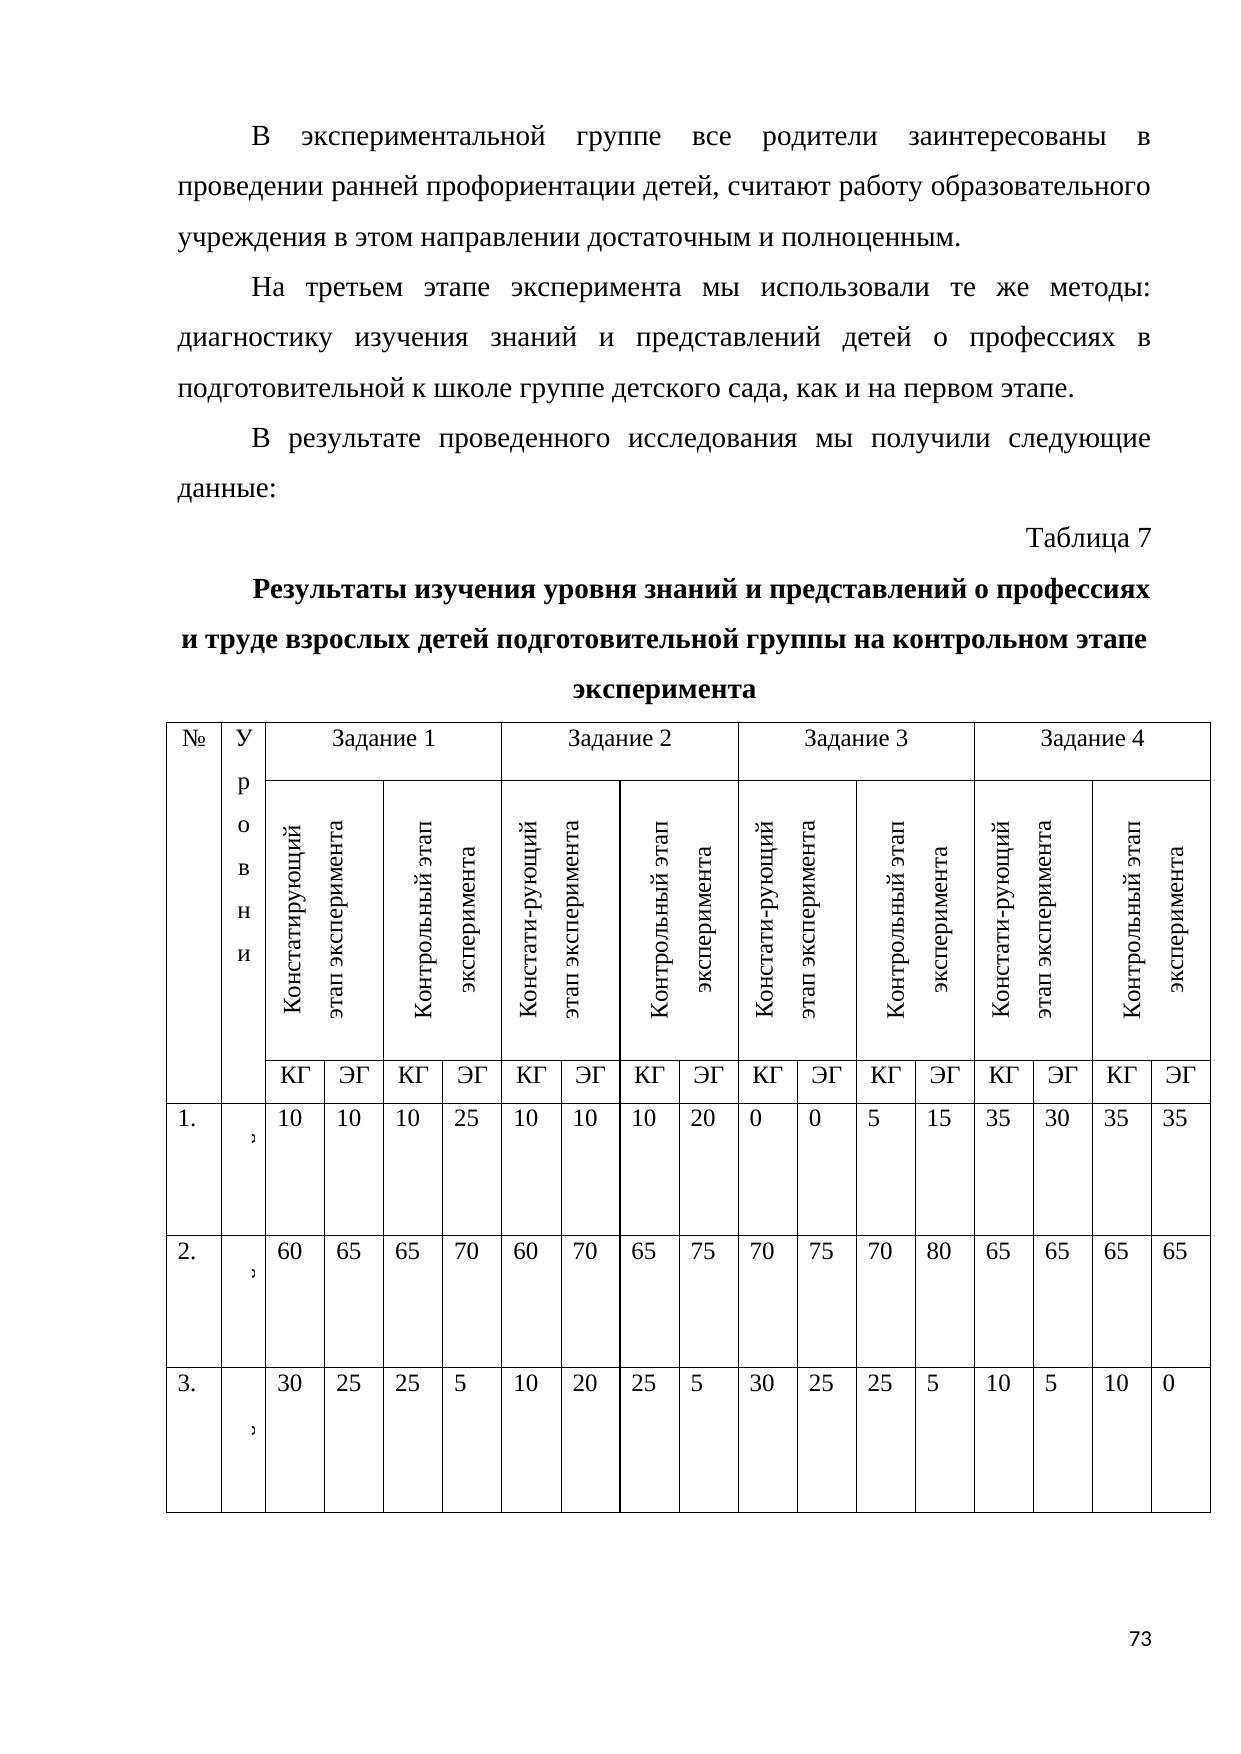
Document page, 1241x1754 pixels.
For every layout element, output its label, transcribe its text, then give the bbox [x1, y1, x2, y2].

table_cell 10 [621, 1104, 679, 1235]
table_cell 1. [167, 1104, 221, 1235]
table_cell ЭГ [1034, 1061, 1092, 1102]
text На третьем этапе эксперимента мы использовали те же методы: диагностику изучения знаний и представлений детей о профессиях в подготовительной к школе группе детского сада, как и на первом этапе. [177, 269, 1152, 403]
table_cell 35 [1152, 1104, 1210, 1235]
table_cell 20 [562, 1368, 619, 1512]
table_cell 25 [621, 1368, 679, 1512]
table_cell 3. [167, 1368, 221, 1512]
table_cell 10 [502, 1104, 561, 1235]
table_cell Контрольный этап эксперимента [857, 781, 974, 1059]
text Таблица 7 [177, 521, 1152, 554]
table_cell 35 [1093, 1104, 1151, 1235]
table_cell 30 [266, 1368, 324, 1512]
text В результате проведенного исследования мы получили следующие данные: [177, 420, 1152, 504]
text Результаты изучения уровня знаний и представлений о профессиях и труде взрослых детей подготовительной группы на контрольном этапе эксперимента [177, 571, 1152, 705]
text В экспериментальной группе все родители заинтересованы в проведении ранней профориентации детей, считают работу образовательного учреждения в этом направлении достаточным и полноценным. [177, 118, 1152, 252]
table_cell 70 [739, 1236, 797, 1367]
table_cell 80 [916, 1236, 974, 1367]
table_cell КГ [857, 1061, 915, 1102]
table_cell КГ [1093, 1061, 1151, 1102]
table_header Уровни [222, 723, 265, 1102]
table_cell ЭГ [443, 1061, 501, 1102]
table_cell высокий [222, 1104, 265, 1235]
table_cell 65 [975, 1236, 1033, 1367]
table_cell Констати-рующий этап эксперимента [739, 781, 856, 1059]
table_cell ЭГ [1152, 1061, 1210, 1102]
table_cell КГ [621, 1061, 679, 1102]
table_cell 10 [384, 1104, 442, 1235]
table_cell Констати-рующий этап эксперимента [502, 781, 619, 1059]
table_cell 30 [1034, 1104, 1092, 1235]
table_cell ЭГ [562, 1061, 619, 1102]
table_cell КГ [384, 1061, 442, 1102]
table_cell 65 [1152, 1236, 1210, 1367]
table_cell Контрольный этап эксперимента [384, 781, 501, 1059]
table_cell 10 [325, 1104, 383, 1235]
table_header Задание 2 [502, 723, 738, 780]
table_cell 65 [621, 1236, 679, 1367]
table_cell 70 [443, 1236, 501, 1367]
table_cell 25 [325, 1368, 383, 1512]
table_cell КГ [739, 1061, 797, 1102]
table_cell ЭГ [325, 1061, 383, 1102]
table_cell 10 [266, 1104, 324, 1235]
table_cell 25 [443, 1104, 501, 1235]
table_cell 75 [680, 1236, 738, 1367]
table_cell 0 [739, 1104, 797, 1235]
table_cell 75 [798, 1236, 856, 1367]
table_cell средний [222, 1236, 265, 1367]
table_header Задание 1 [266, 723, 501, 780]
table_cell низкий [222, 1368, 265, 1512]
table_cell 25 [384, 1368, 442, 1512]
table_header № [167, 723, 221, 1102]
table_cell 65 [1093, 1236, 1151, 1367]
table_cell 65 [325, 1236, 383, 1367]
table_cell Контрольный этап эксперимента [1093, 781, 1210, 1059]
table_cell 5 [1034, 1368, 1092, 1512]
table_cell 5 [857, 1104, 915, 1235]
table_cell 0 [1152, 1368, 1210, 1512]
table_cell Контрольный этап эксперимента [621, 781, 738, 1059]
table_cell 30 [739, 1368, 797, 1512]
table_header Задание 3 [739, 723, 974, 780]
table_cell 25 [857, 1368, 915, 1512]
table_cell 70 [562, 1236, 619, 1367]
table_cell ЭГ [680, 1061, 738, 1102]
table_cell ЭГ [798, 1061, 856, 1102]
table_cell 10 [502, 1368, 561, 1512]
table_cell Констатирующий этап эксперимента [266, 781, 383, 1059]
table_cell 70 [857, 1236, 915, 1367]
table_cell 25 [798, 1368, 856, 1512]
table_cell 5 [916, 1368, 974, 1512]
table_cell Констати-рующий этап эксперимента [975, 781, 1092, 1059]
table_cell КГ [266, 1061, 324, 1102]
table_cell 60 [266, 1236, 324, 1367]
table_cell 0 [798, 1104, 856, 1235]
table_cell 65 [384, 1236, 442, 1367]
table_cell 15 [916, 1104, 974, 1235]
table_cell 35 [975, 1104, 1033, 1235]
table_cell 5 [680, 1368, 738, 1512]
table_cell 65 [1034, 1236, 1092, 1367]
table_cell 5 [443, 1368, 501, 1512]
table_cell 10 [1093, 1368, 1151, 1512]
table_header Задание 4 [975, 723, 1210, 780]
table_cell 10 [975, 1368, 1033, 1512]
table_cell 20 [680, 1104, 738, 1235]
table_cell 2. [167, 1236, 221, 1367]
table_cell 10 [562, 1104, 619, 1235]
table_cell 60 [502, 1236, 561, 1367]
table_cell КГ [975, 1061, 1033, 1102]
table_cell ЭГ [916, 1061, 974, 1102]
table_cell КГ [502, 1061, 561, 1102]
